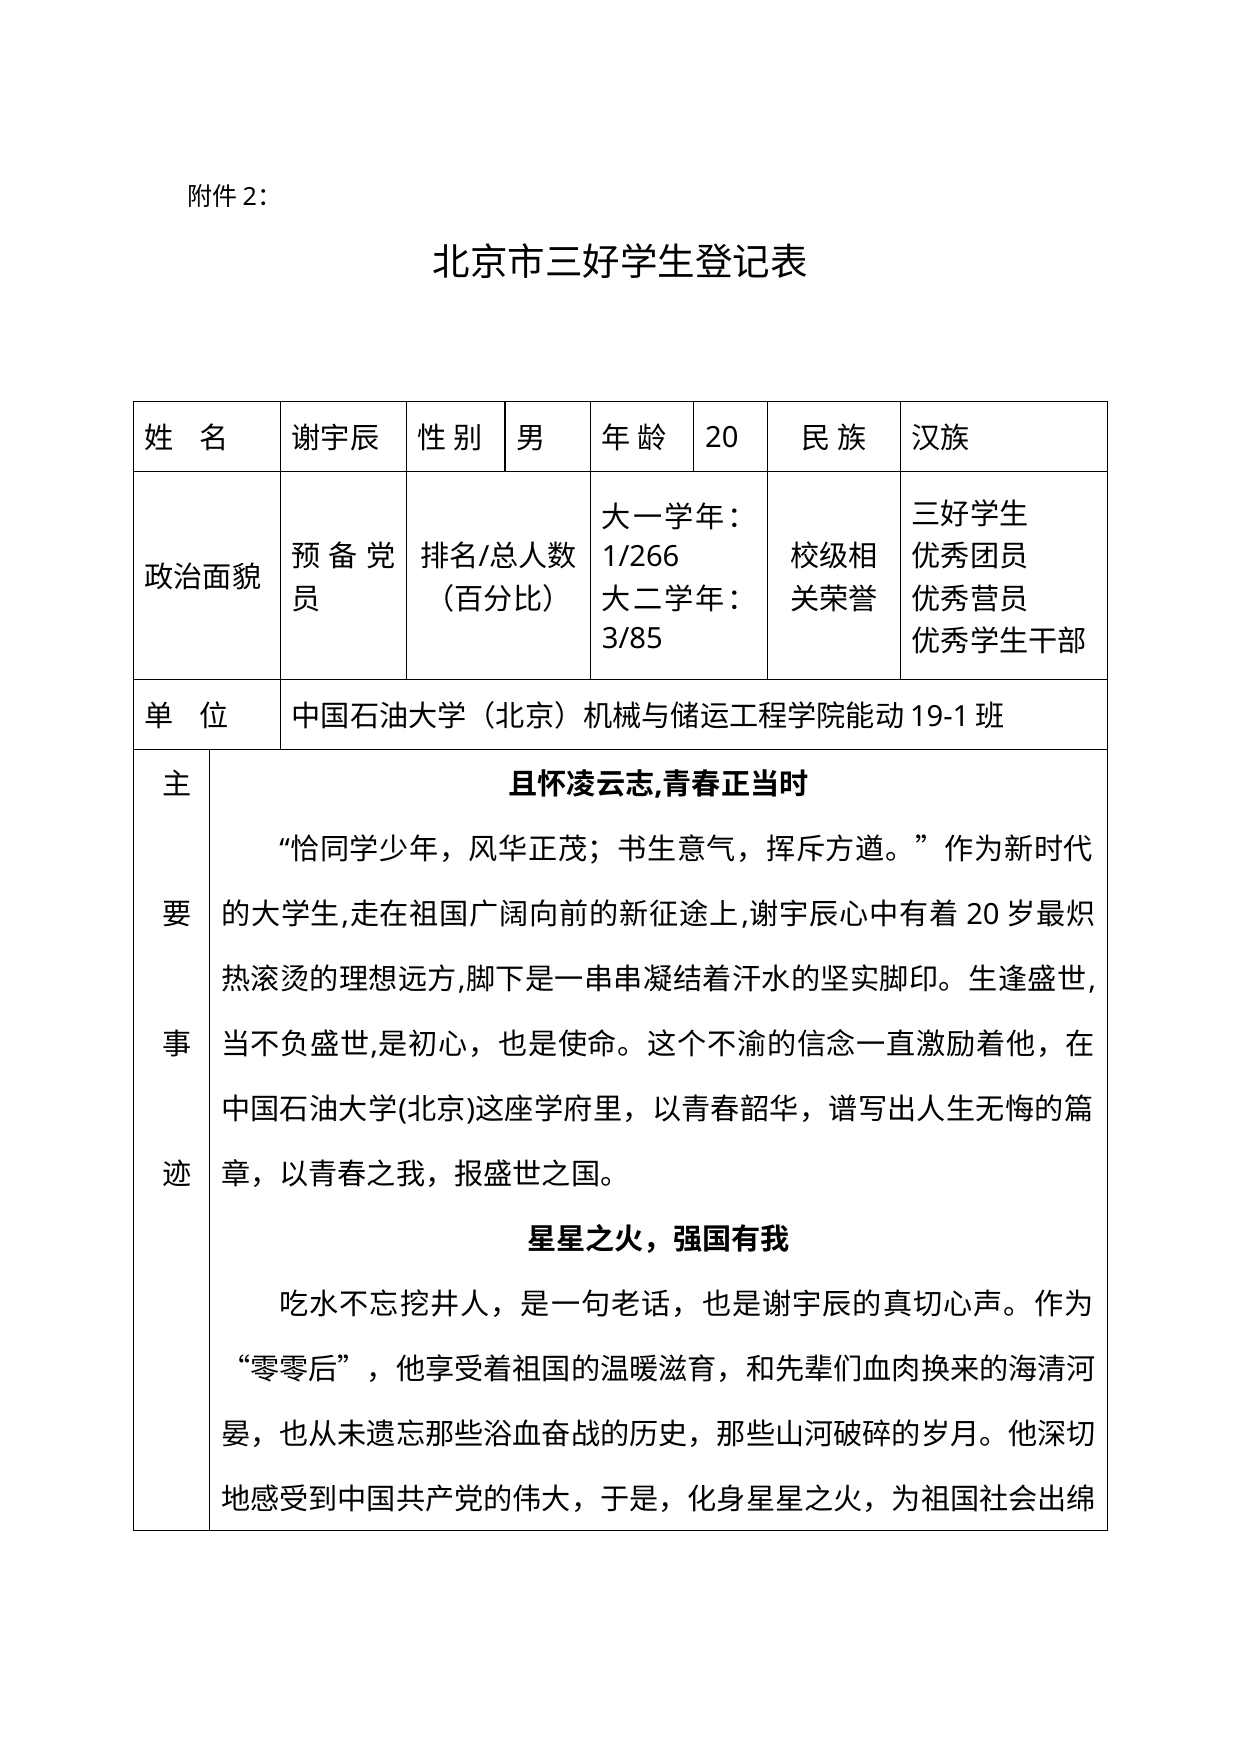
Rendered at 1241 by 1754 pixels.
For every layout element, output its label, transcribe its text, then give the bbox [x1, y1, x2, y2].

table_cell 单 位 [134, 680, 280, 748]
table_header 汉族 [901, 402, 1107, 471]
table_header 民 族 [768, 402, 900, 471]
text 北京市三好学生登记表 [187, 227, 1053, 292]
table_cell 三好学生 优秀团员 优秀营员 优秀学生干部 [901, 472, 1107, 678]
table_cell 主 要 事 迹 [134, 750, 209, 1529]
table_cell 政治面貌 [134, 472, 280, 678]
table_cell 中国石油大学（北京）机械与储运工程学院能动19-1班 [281, 680, 1107, 748]
table_header 年 龄 [591, 402, 693, 471]
table_header 男 [506, 402, 590, 471]
table_header 姓 名 [134, 402, 280, 471]
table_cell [210, 750, 1107, 1529]
table_cell 排名/总人数（百分比） [407, 472, 590, 678]
table_cell 预备党员 [281, 472, 406, 678]
table_header 性 别 [407, 402, 504, 471]
table_header 谢宇辰 [281, 402, 406, 471]
table_header 20 [694, 402, 767, 471]
table_cell 大一学年：1/266 大二学年：3/85 [591, 472, 767, 678]
text 附件2： [187, 162, 1053, 227]
table_cell 校级相关荣誉 [768, 472, 900, 678]
